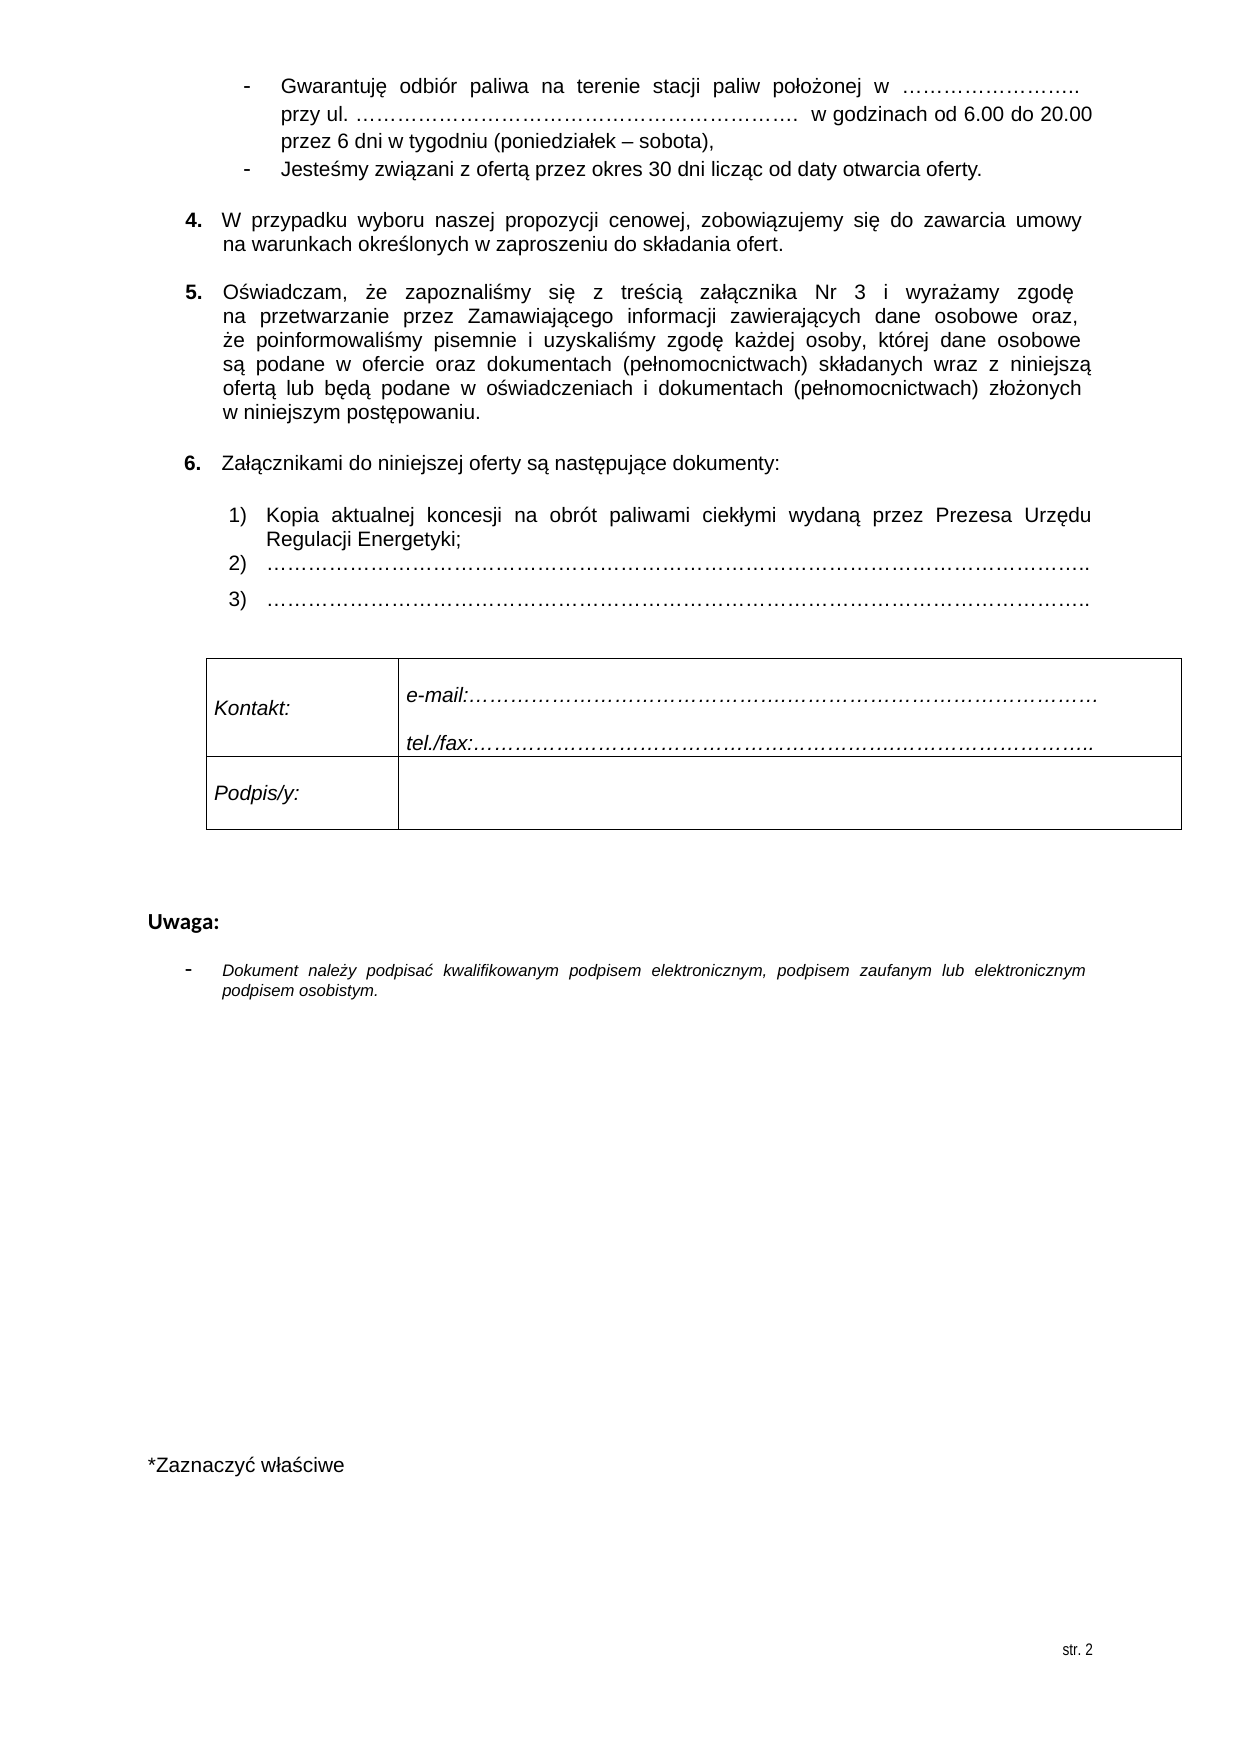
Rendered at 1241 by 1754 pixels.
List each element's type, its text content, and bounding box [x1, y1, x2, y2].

table_cell Podpis/y: [207, 757, 398, 829]
text Uwaga: [148, 907, 1093, 935]
table_header e-mail:……………………………………….……………………………………… tel./fax:…………………………………………………….……………………….. [399, 659, 1181, 756]
list Załącznikami do niniejszej oferty są następujące dokumenty: [184, 451, 1093, 475]
table_header Kontakt: [207, 659, 398, 756]
list Oświadczam, że zapoznaliśmy się z treścią załącznika Nr 3 i wyrażamy zgodę na przetwarzanie przez Zamawiającego informacji zawierających dane osobowe oraz, że poinformowaliśmy pisemnie i uzyskaliśmy zgodę każdej osoby, której dane osobowe są podane w ofercie oraz dokumentach (pełnomocnictwach) składanych wraz z niniejszą ofertą lub będą podane w oświadczeniach i dokumentach (pełnomocnictwach) złożonych w niniejszym postępowaniu. [185, 280, 1093, 424]
list Jesteśmy związani z ofertą przez okres 30 dni licząc od daty otwarcia oferty. [243, 156, 1093, 181]
table_cell [399, 757, 1181, 829]
list ……………………………………………………………………………………………………….. [228, 551, 1093, 574]
list Kopia aktualnej koncesji na obrót paliwami ciekłymi wydaną przez Prezesa Urzędu Regulacji Energetyki; [228, 503, 1093, 551]
list Dokument należy podpisać kwalifikowanym podpisem elektronicznym, podpisem zaufanym lub elektronicznym podpisem osobistym. [185, 960, 1087, 999]
text *Zaznaczyć właściwe [148, 1453, 1093, 1477]
list ……………………………………………………………………………………………………….. [228, 586, 1093, 610]
list Gwarantuję odbiór paliwa na terenie stacji paliw położonej w …………………….. przy ul. ………………………………………………………. w godzinach od 6.00 do 20.00 przez 6 dni w tygodniu (poniedziałek – sobota), [243, 74, 1093, 153]
list W przypadku wyboru naszej propozycji cenowej, zobowiązujemy się do zawarcia umowy na warunkach określonych w zaproszeniu do składania ofert. [185, 208, 1093, 256]
